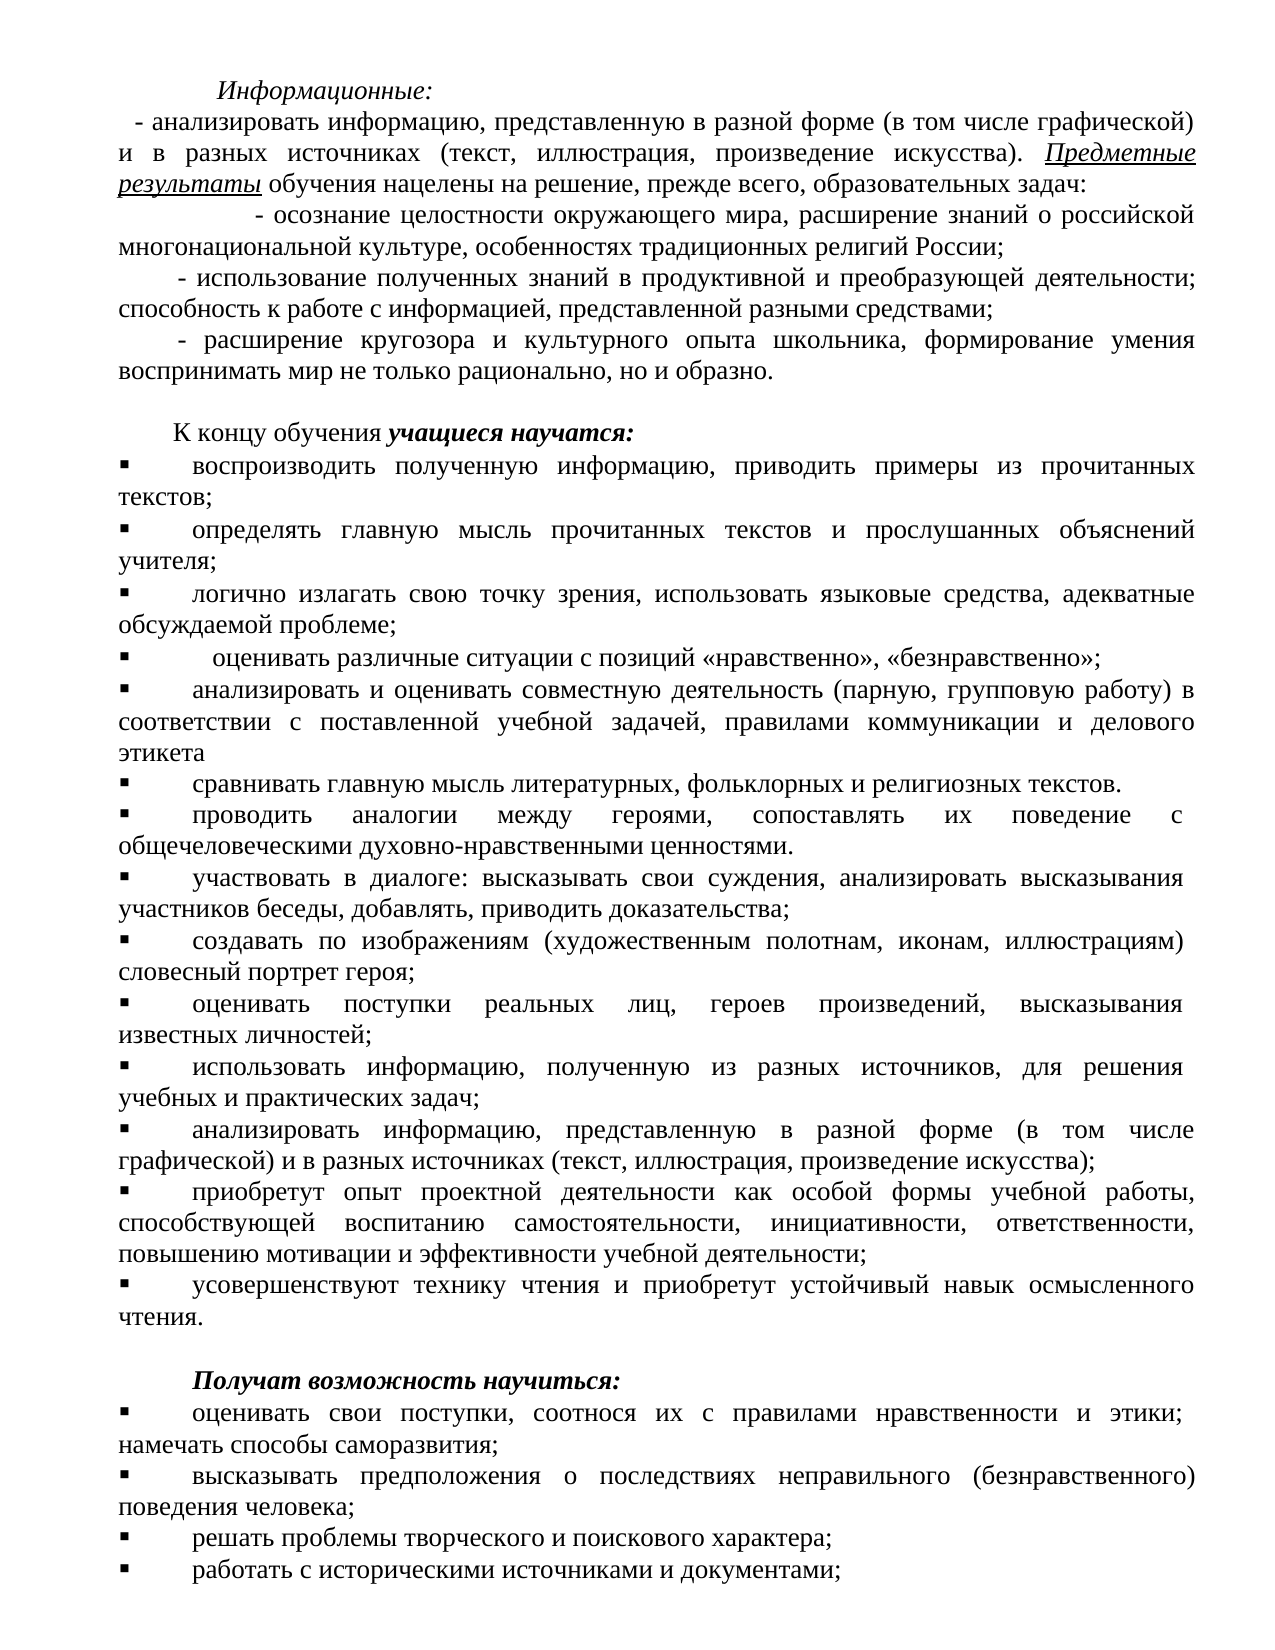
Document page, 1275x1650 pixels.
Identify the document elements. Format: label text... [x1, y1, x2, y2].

list приобретут опыт проектной деятельности как особой формы учебной работы, способствующей воспитанию самостоятельности, инициативности, ответственности, повышению мотивации и эффективности учебной деятельности; [118, 1175, 1196, 1269]
list логично излагать свою точку зрения, использовать языковые средства, адекватные обсуждаемой проблеме; [118, 577, 1196, 639]
text К концу обучения учащиеся научатся: [118, 416, 1196, 448]
list создавать по изображениям (художественным полотнам, иконам, иллюстрациям) словесный портрет героя; [118, 924, 1184, 986]
list воспроизводить полученную информацию, приводить примеры из прочитанных текстов; [118, 449, 1196, 511]
list определять главную мысль прочитанных текстов и прослушанных объяснений учителя; [118, 513, 1196, 575]
list использовать информацию, полученную из разных источников, для решения учебных и практических задач; [118, 1050, 1184, 1113]
text - использование полученных знаний в продуктивной и преобразующей деятельности; способность к работе с информацией, представленной разными средствами; [118, 261, 1196, 323]
list оценивать поступки реальных лиц, героев произведений, высказывания известных личностей; [118, 987, 1184, 1049]
list оценивать различные ситуации с позиций «нравственно», «безнравственно»; [118, 641, 1196, 672]
list проводить аналогии между героями, сопоставлять их поведение с общечеловеческими духовно-нравственными ценностями. [118, 798, 1184, 861]
text - анализировать информацию, представленную в разной форме (в том числе графической) и в разных источниках (текст, иллюстрация, произведение искусства). Предметные результаты обучения нацелены на решение, прежде всего, образовательных задач: [118, 105, 1196, 198]
text - расширение кругозора и культурного опыта школьника, формирование умения воспринимать мир не только рационально, но и образно. [118, 323, 1196, 385]
list оценивать свои поступки, соотнося их с правилами нравственности и этики; намечать способы саморазвития; [118, 1396, 1184, 1459]
list решать проблемы творческого и поискового характера; [118, 1521, 1196, 1552]
list высказывать предположения о последствиях неправильного (безнравственного) поведения человека; [118, 1459, 1196, 1521]
list анализировать и оценивать совместную деятельность (парную, групповую работу) в соответствии с поставленной учебной задачей, правилами коммуникации и делового этикета [118, 673, 1196, 767]
list участвовать в диалоге: высказывать свои суждения, анализировать высказывания участников беседы, добавлять, приводить доказательства; [118, 861, 1184, 923]
list сравнивать главную мысль литературных, фольклорных и религиозных текстов. [118, 767, 1184, 798]
text - осознание целостности окружающего мира, расширение знаний о российской многонациональной культуре, особенностях традиционных религий России; [118, 198, 1196, 261]
list анализировать информацию, представленную в разной форме (в том числе графической) и в разных источниках (текст, иллюстрация, произведение искусства); [118, 1113, 1196, 1175]
list усовершенствуют технику чтения и приобретут устойчивый навык осмысленного чтения. [118, 1269, 1196, 1331]
text Получат возможность научиться: [192, 1364, 1184, 1395]
list работать с историческими источниками и документами; [118, 1553, 1184, 1585]
text Информационные: [217, 74, 1196, 105]
